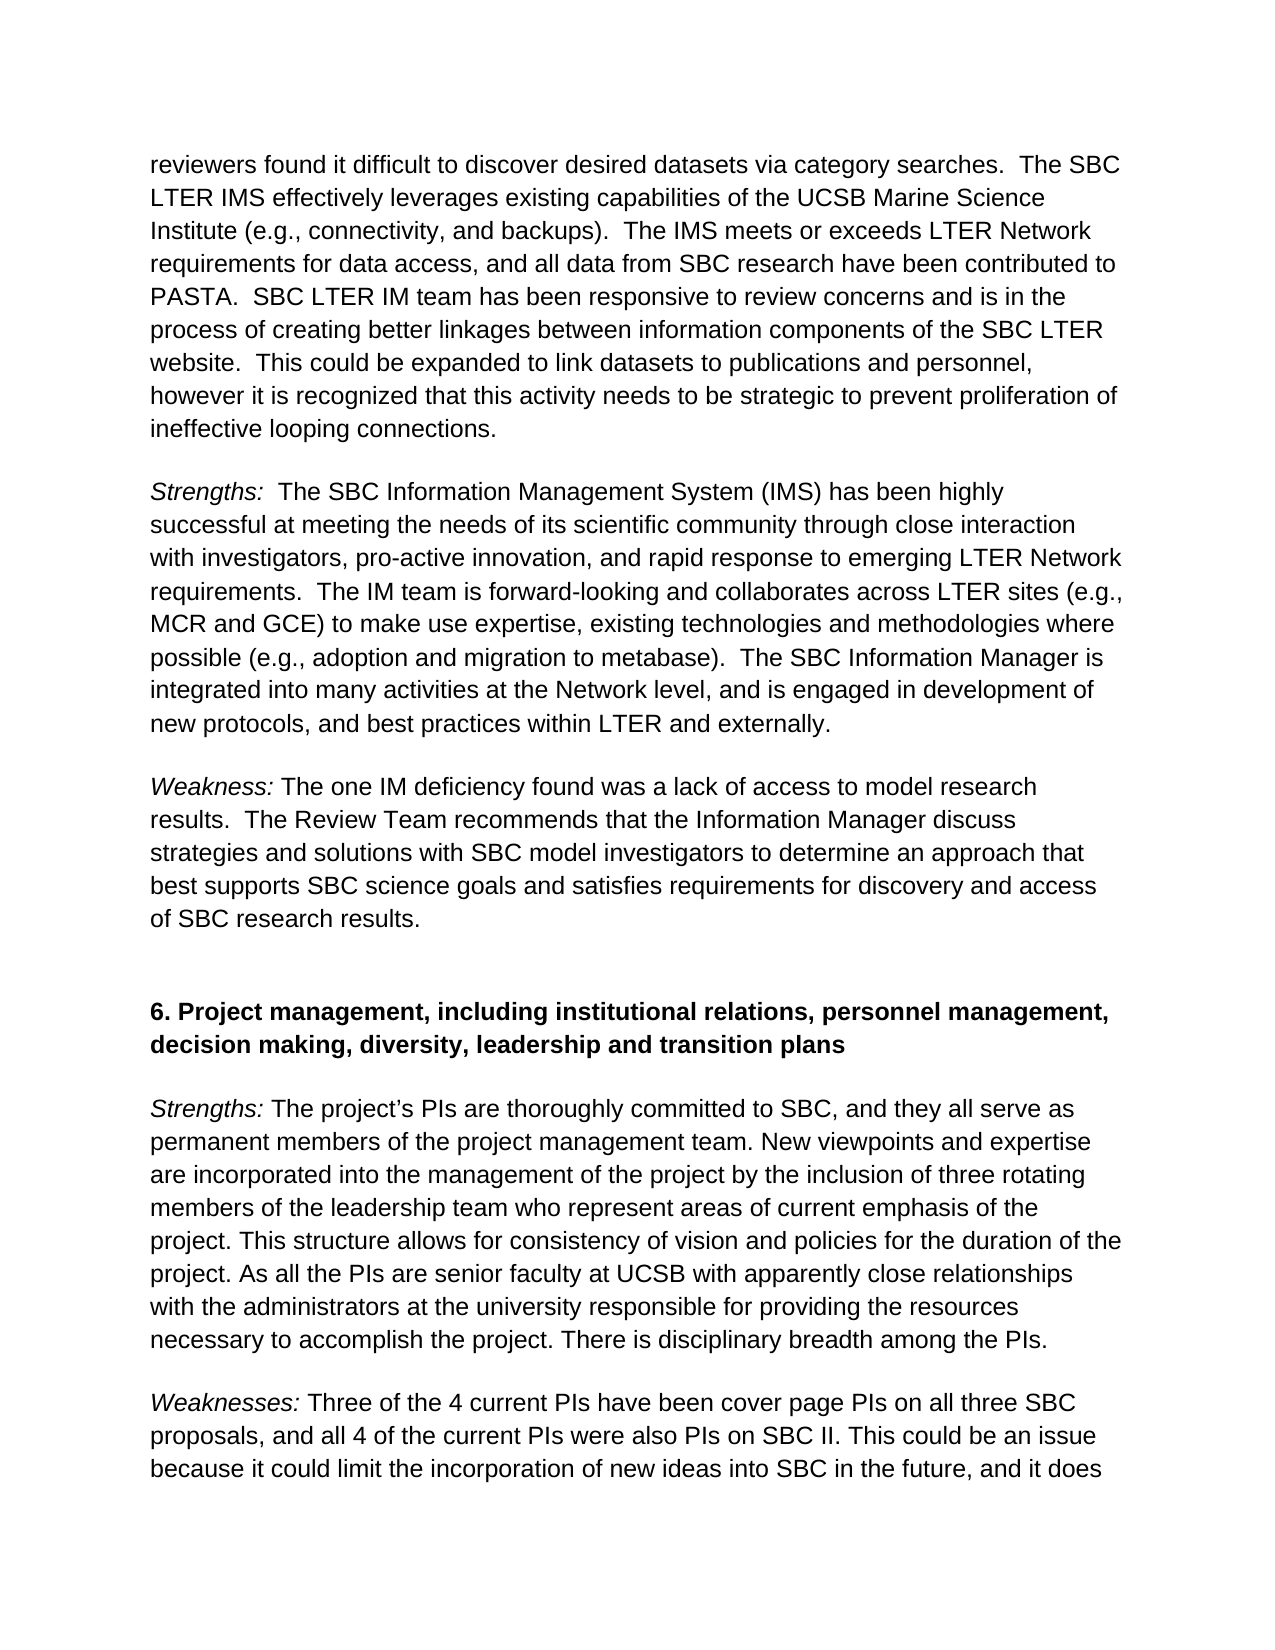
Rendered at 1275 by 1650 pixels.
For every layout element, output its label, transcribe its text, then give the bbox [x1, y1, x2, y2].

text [150, 1388, 1125, 1483]
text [150, 150, 1125, 443]
text 6. Project management, including institutional relations, personnel management, decision making, diversity, leadership and transition plans [150, 997, 1125, 1059]
text Weakness: The one IM deficiency found was a lack of access to model research results. The Review Team recommends that the Information Manager discuss strategies and solutions with SBC model investigators to determine an approach that best supports SBC science goals and satisfies requirements for discovery and access of SBC research results. [150, 772, 1125, 933]
text Strengths: The project’s PIs are thoroughly committed to SBC, and they all serve as permanent members of the project management team. New viewpoints and expertise are incorporated into the management of the project by the inclusion of three rotating members of the leadership team who represent areas of current emphasis of the project. This structure allows for consistency of vision and policies for the duration of the project. As all the PIs are senior faculty at UCSB with apparently close relationships with the administrators at the university responsible for providing the resources necessary to accomplish the project. There is disciplinary breadth among the PIs. [150, 1093, 1125, 1353]
text Strengths: The SBC Information Management System (IMS) has been highly successful at meeting the needs of its scientific community through close interaction with investigators, pro-active innovation, and rapid response to emerging LTER Network requirements. The IM team is forward-looking and collaborates across LTER sites (e.g., MCR and GCE) to make use expertise, existing technologies and methodologies where possible (e.g., adoption and migration to metabase). The SBC Information Manager is integrated into many activities at the Network level, and is engaged in development of new protocols, and best practices within LTER and externally. [150, 477, 1125, 737]
